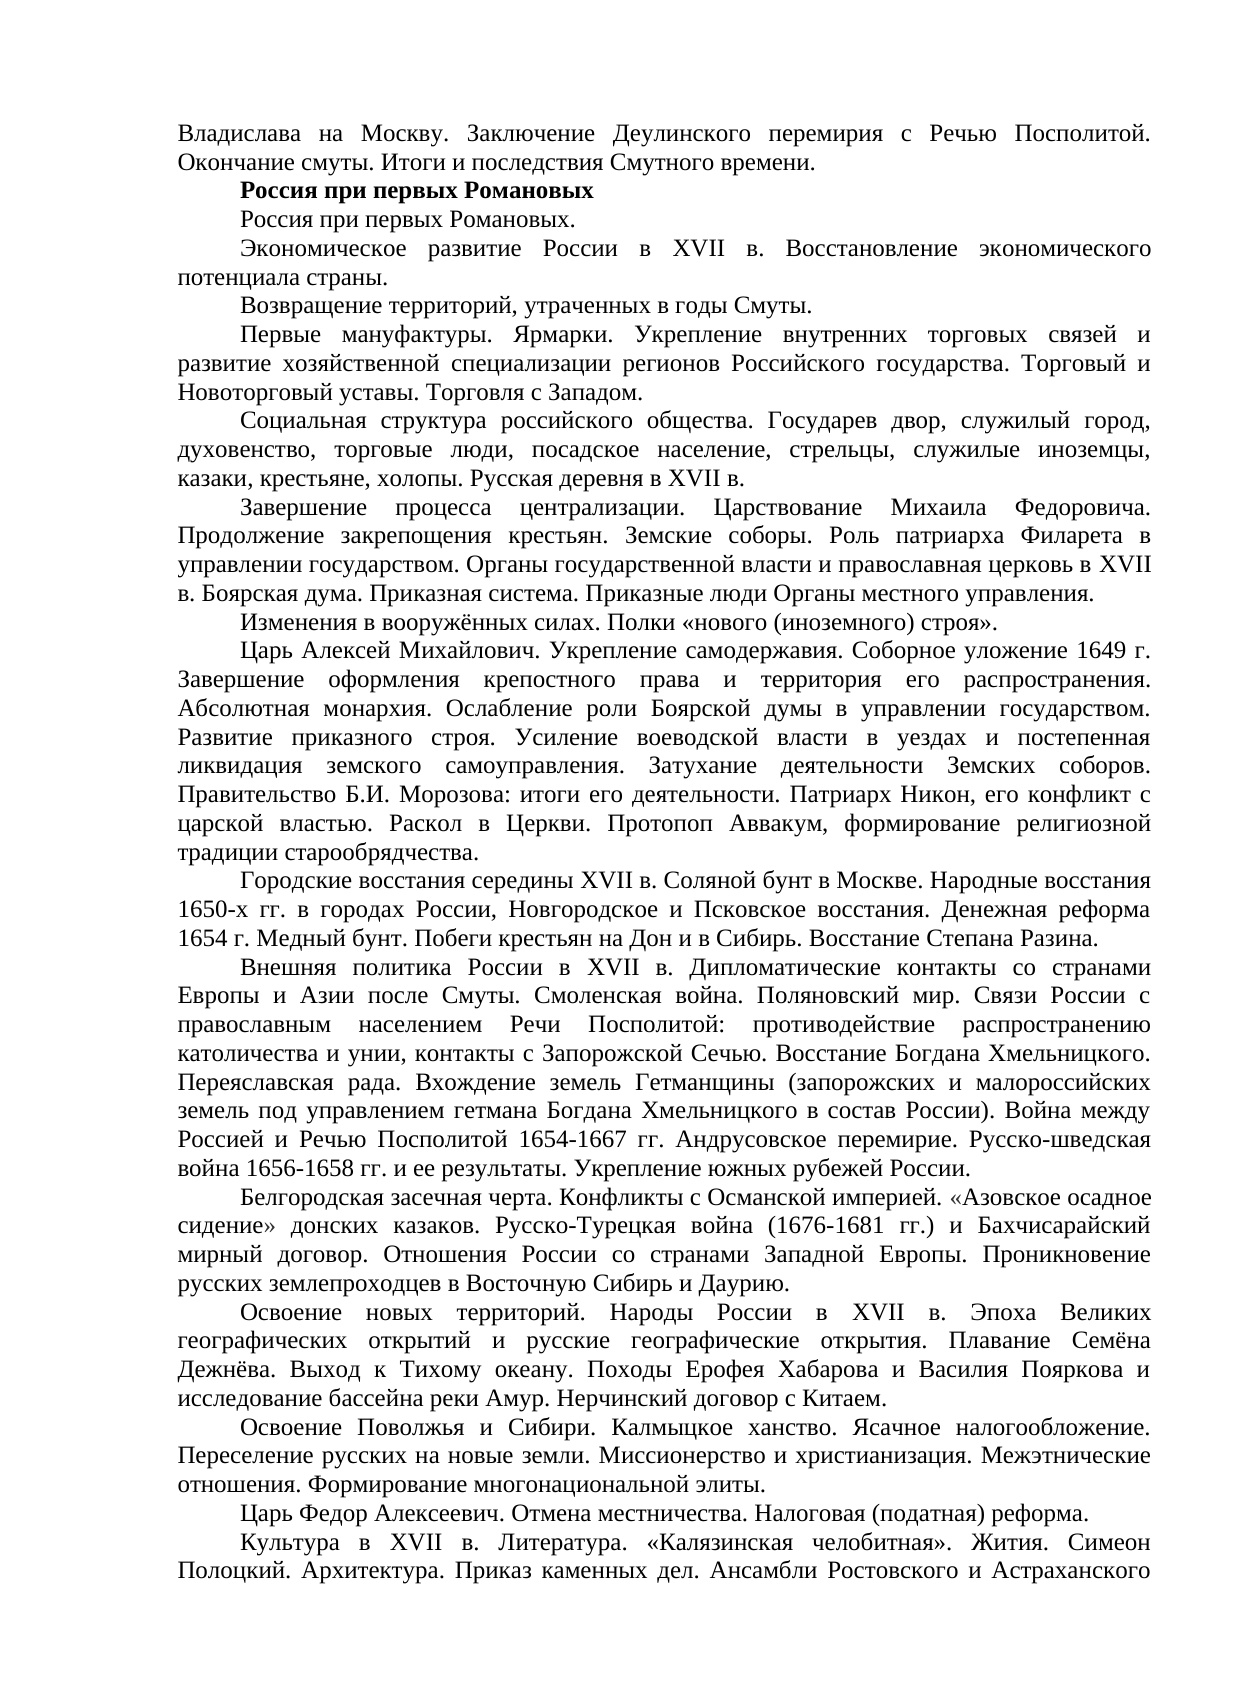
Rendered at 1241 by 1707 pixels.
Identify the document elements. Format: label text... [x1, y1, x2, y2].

text Царь Федор Алексеевич. Отмена местничества. Налоговая (податная) реформа. [177, 1498, 1152, 1527]
text Освоение новых территорий. Народы России в XVII в. Эпоха Великих географических открытий и русские географические открытия. Плавание Семёна Дежнёва. Выход к Тихому океану. Походы Ерофея Хабарова и Василия Пояркова и исследование бассейна реки Амур. Нерчинский договор с Китаем. [177, 1297, 1152, 1412]
text Белгородская засечная черта. Конфликты с Османской империей. «Азовское осадное сидение» донских казаков. Русско-Турецкая война (1676-1681 гг.) и Бахчисарайский мирный договор. Отношения России со странами Западной Европы. Проникновение русских землепроходцев в Восточную Сибирь и Даурию. [177, 1182, 1152, 1297]
text Изменения в вооружённых силах. Полки «нового (иноземного) строя». [177, 607, 1152, 636]
text Россия при первых Романовых [177, 176, 1152, 204]
text Внешняя политика России в XVII в. Дипломатические контакты со странами Европы и Азии после Смуты. Смоленская война. Поляновский мир. Связи России с православным населением Речи Посполитой: противодействие распространению католичества и унии, контакты с Запорожской Сечью. Восстание Богдана Хмельницкого. Переяславская рада. Вхождение земель Гетманщины (запорожских и малороссийских земель под управлением гетмана Богдана Хмельницкого в состав России). Война между Россией и Речью Посполитой 1654-1667 гг. Андрусовское перемирие. Русско-шведская война 1656-1658 гг. и ее результаты. Укрепление южных рубежей России. [177, 952, 1152, 1182]
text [177, 1527, 1152, 1584]
text Социальная структура российского общества. Государев двор, служилый город, духовенство, торговые люди, посадское население, стрельцы, служилые иноземцы, казаки, крестьяне, холопы. Русская деревня в XVII в. [177, 406, 1152, 492]
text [177, 118, 1152, 176]
text Россия при первых Романовых. [177, 204, 1152, 233]
text Возвращение территорий, утраченных в годы Смуты. [177, 291, 1152, 319]
text Экономическое развитие России в XVII в. Восстановление экономического потенциала страны. [177, 233, 1152, 291]
text Царь Алексей Михайлович. Укрепление самодержавия. Соборное уложение 1649 г. Завершение оформления крепостного права и территория его распространения. Абсолютная монархия. Ослабление роли Боярской думы в управлении государством. Развитие приказного строя. Усиление воеводской власти в уездах и постепенная ликвидация земского самоуправления. Затухание деятельности Земских соборов. Правительство Б.И. Морозова: итоги его деятельности. Патриарх Никон, его конфликт с царской властью. Раскол в Церкви. Протопоп Аввакум, формирование религиозной традиции старообрядчества. [177, 636, 1152, 866]
text Освоение Поволжья и Сибири. Калмыцкое ханство. Ясачное налогообложение. Переселение русских на новые земли. Миссионерство и христианизация. Межэтнические отношения. Формирование многонациональной элиты. [177, 1412, 1152, 1498]
text Первые мануфактуры. Ярмарки. Укрепление внутренних торговых связей и развитие хозяйственной специализации регионов Российского государства. Торговый и Новоторговый уставы. Торговля с Западом. [177, 319, 1152, 406]
text Завершение процесса централизации. Царствование Михаила Федоровича. Продолжение закрепощения крестьян. Земские соборы. Роль патриарха Филарета в управлении государством. Органы государственной власти и православная церковь в XVII в. Боярская дума. Приказная система. Приказные люди Органы местного управления. [177, 492, 1152, 607]
text Городские восстания середины XVII в. Соляной бунт в Москве. Народные восстания 1650-х гг. в городах России, Новгородское и Псковское восстания. Денежная реформа 1654 г. Медный бунт. Побеги крестьян на Дон и в Сибирь. Восстание Степана Разина. [177, 866, 1152, 952]
